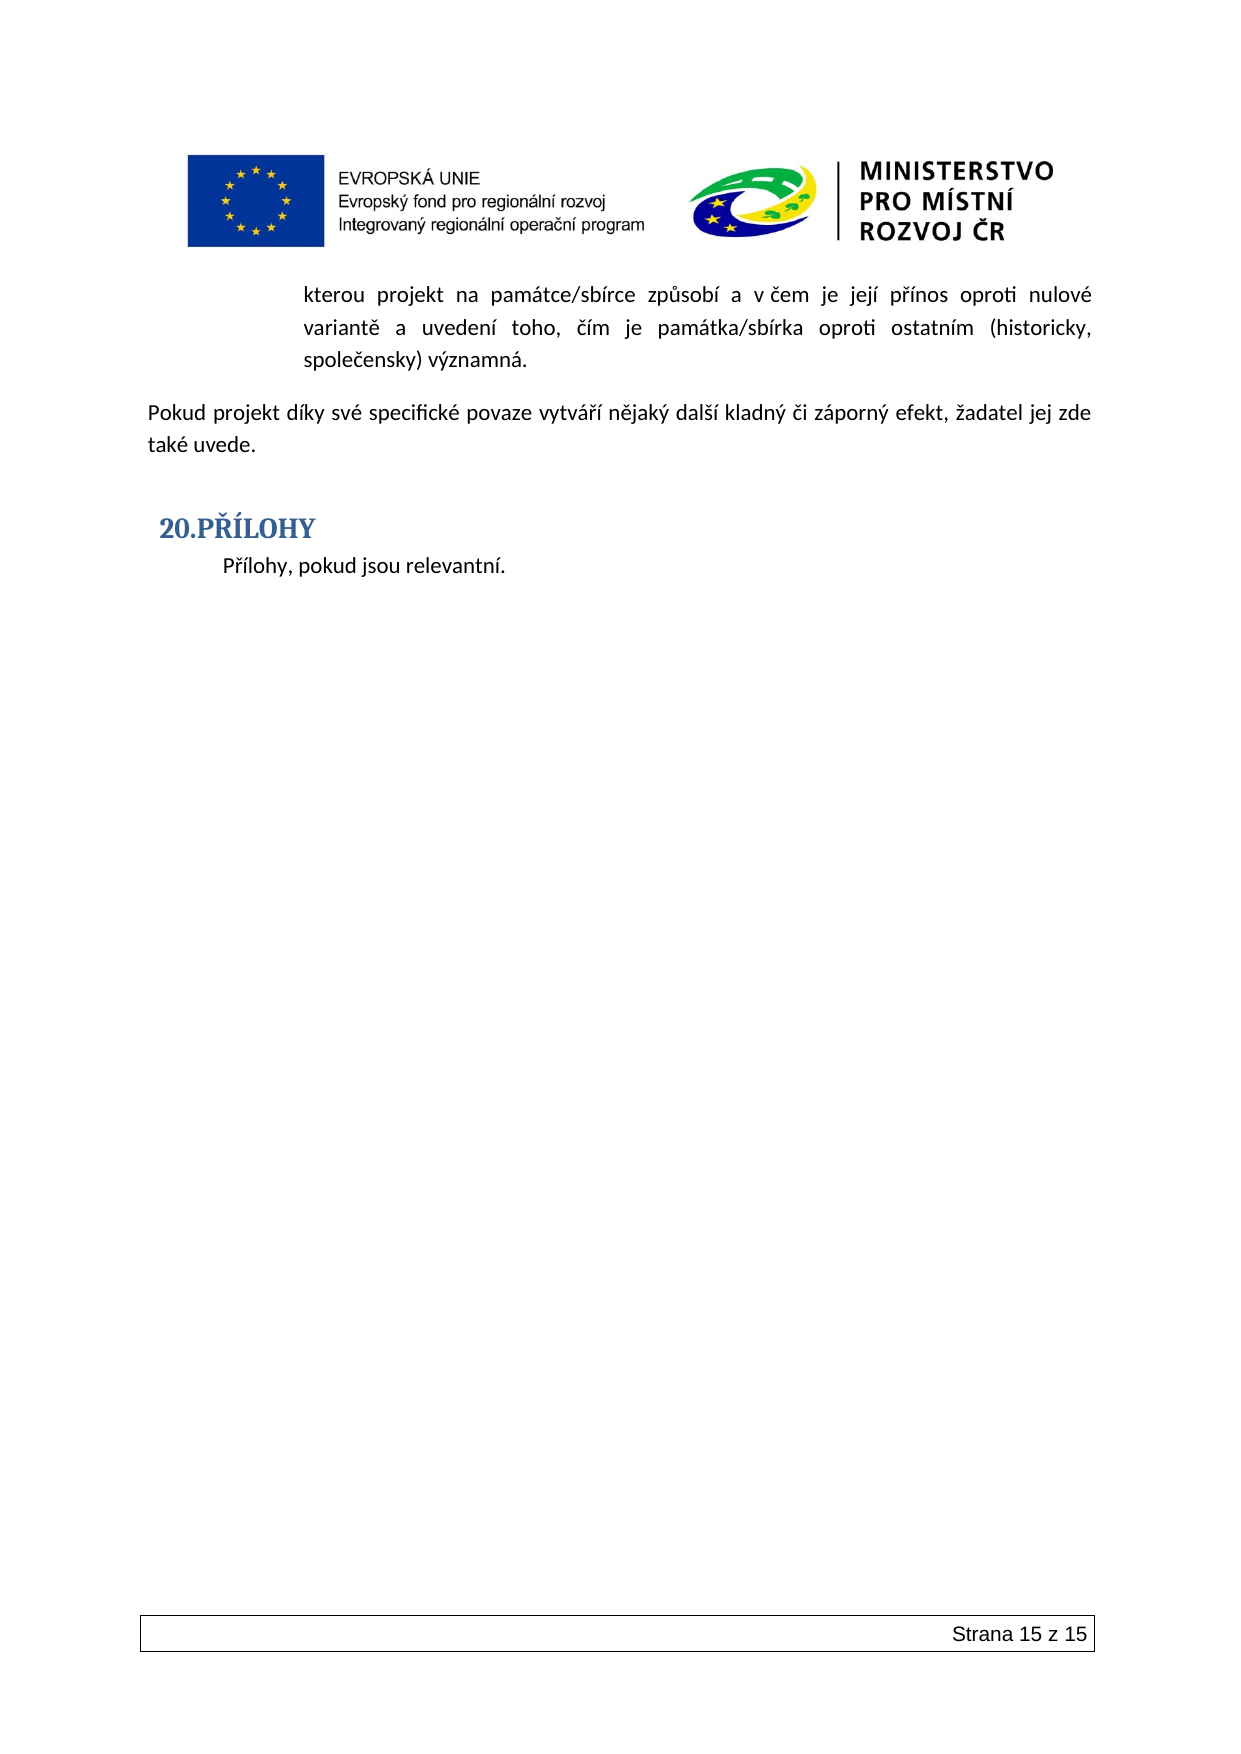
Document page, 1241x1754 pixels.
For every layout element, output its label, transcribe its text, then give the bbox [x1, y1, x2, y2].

subtitle Přílohy [159, 512, 1093, 546]
text Pokud projekt díky své specifické povaze vytváří nějaký další kladný či záporný efekt, žadatel jej zde také uvede. [148, 398, 1093, 458]
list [266, 148, 1093, 373]
picture [157, 123, 1083, 277]
list Přílohy, pokud jsou relevantní. [223, 551, 1093, 579]
